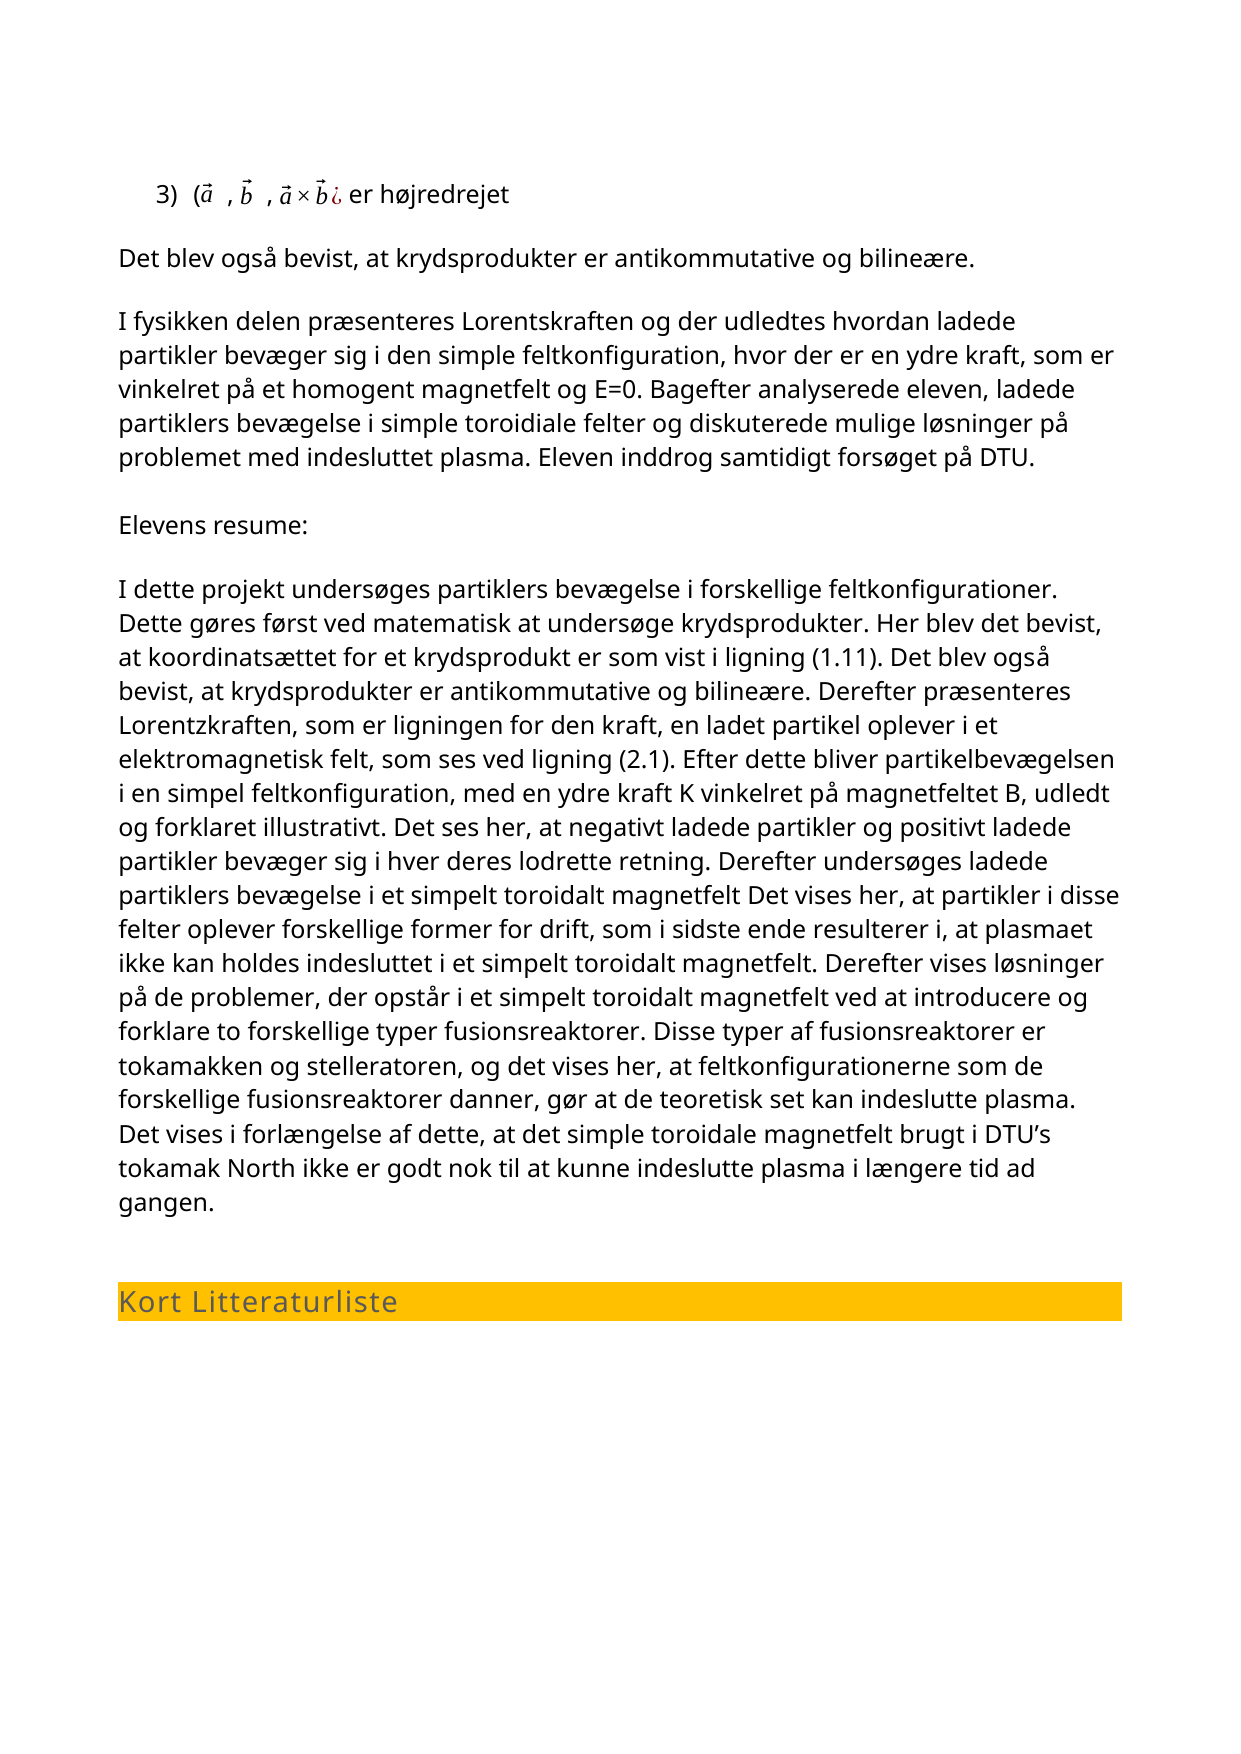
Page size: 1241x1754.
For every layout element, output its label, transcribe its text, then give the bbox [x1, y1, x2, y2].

text Det blev også bevist, at krydsprodukter er antikommutative og bilineære. [118, 240, 1122, 274]
text Kort Litteraturliste [118, 1282, 1122, 1321]
list ( , , er højredrejet [156, 177, 1122, 211]
text I fysikken delen præsenteres Lorentskraften og der udledtes hvordan ladede partikler bevæger sig i den simple feltkonfiguration, hvor der er en ydre kraft, som er vinkelret på et homogent magnetfelt og E=0. Bagefter analyserede eleven, ladede partiklers bevægelse i simple toroidiale felter og diskuterede mulige løsninger på problemet med indesluttet plasma. Eleven inddrog samtidigt forsøget på DTU. [118, 304, 1122, 474]
text Elevens resume: [118, 508, 1122, 542]
text I dette projekt undersøges partiklers bevægelse i forskellige feltkonfigurationer. Dette gøres først ved matematisk at undersøge krydsprodukter. Her blev det bevist, at koordinatsættet for et krydsprodukt er som vist i ligning (1.11). Det blev også bevist, at krydsprodukter er antikommutative og bilineære. Derefter præsenteres Lorentzkraften, som er ligningen for den kraft, en ladet partikel oplever i et elektromagnetisk felt, som ses ved ligning (2.1). Efter dette bliver partikelbevægelsen i en simpel feltkonfiguration, med en ydre kraft K vinkelret på magnetfeltet B, udledt og forklaret illustrativt. Det ses her, at negativt ladede partikler og positivt ladede partikler bevæger sig i hver deres lodrette retning. Derefter undersøges ladede partiklers bevægelse i et simpelt toroidalt magnetfelt Det vises her, at partikler i disse felter oplever forskellige former for drift, som i sidste ende resulterer i, at plasmaet ikke kan holdes indesluttet i et simpelt toroidalt magnetfelt. Derefter vises løsninger på de problemer, der opstår i et simpelt toroidalt magnetfelt ved at introducere og forklare to forskellige typer fusionsreaktorer. Disse typer af fusionsreaktorer er tokamakken og stelleratoren, og det vises her, at feltkonfigurationerne som de forskellige fusionsreaktorer danner, gør at de teoretisk set kan indeslutte plasma. Det vises i forlængelse af dette, at det simple toroidale magnetfelt brugt i DTU’s tokamak North ikke er godt nok til at kunne indeslutte plasma i længere tid ad gangen. [118, 571, 1122, 1218]
